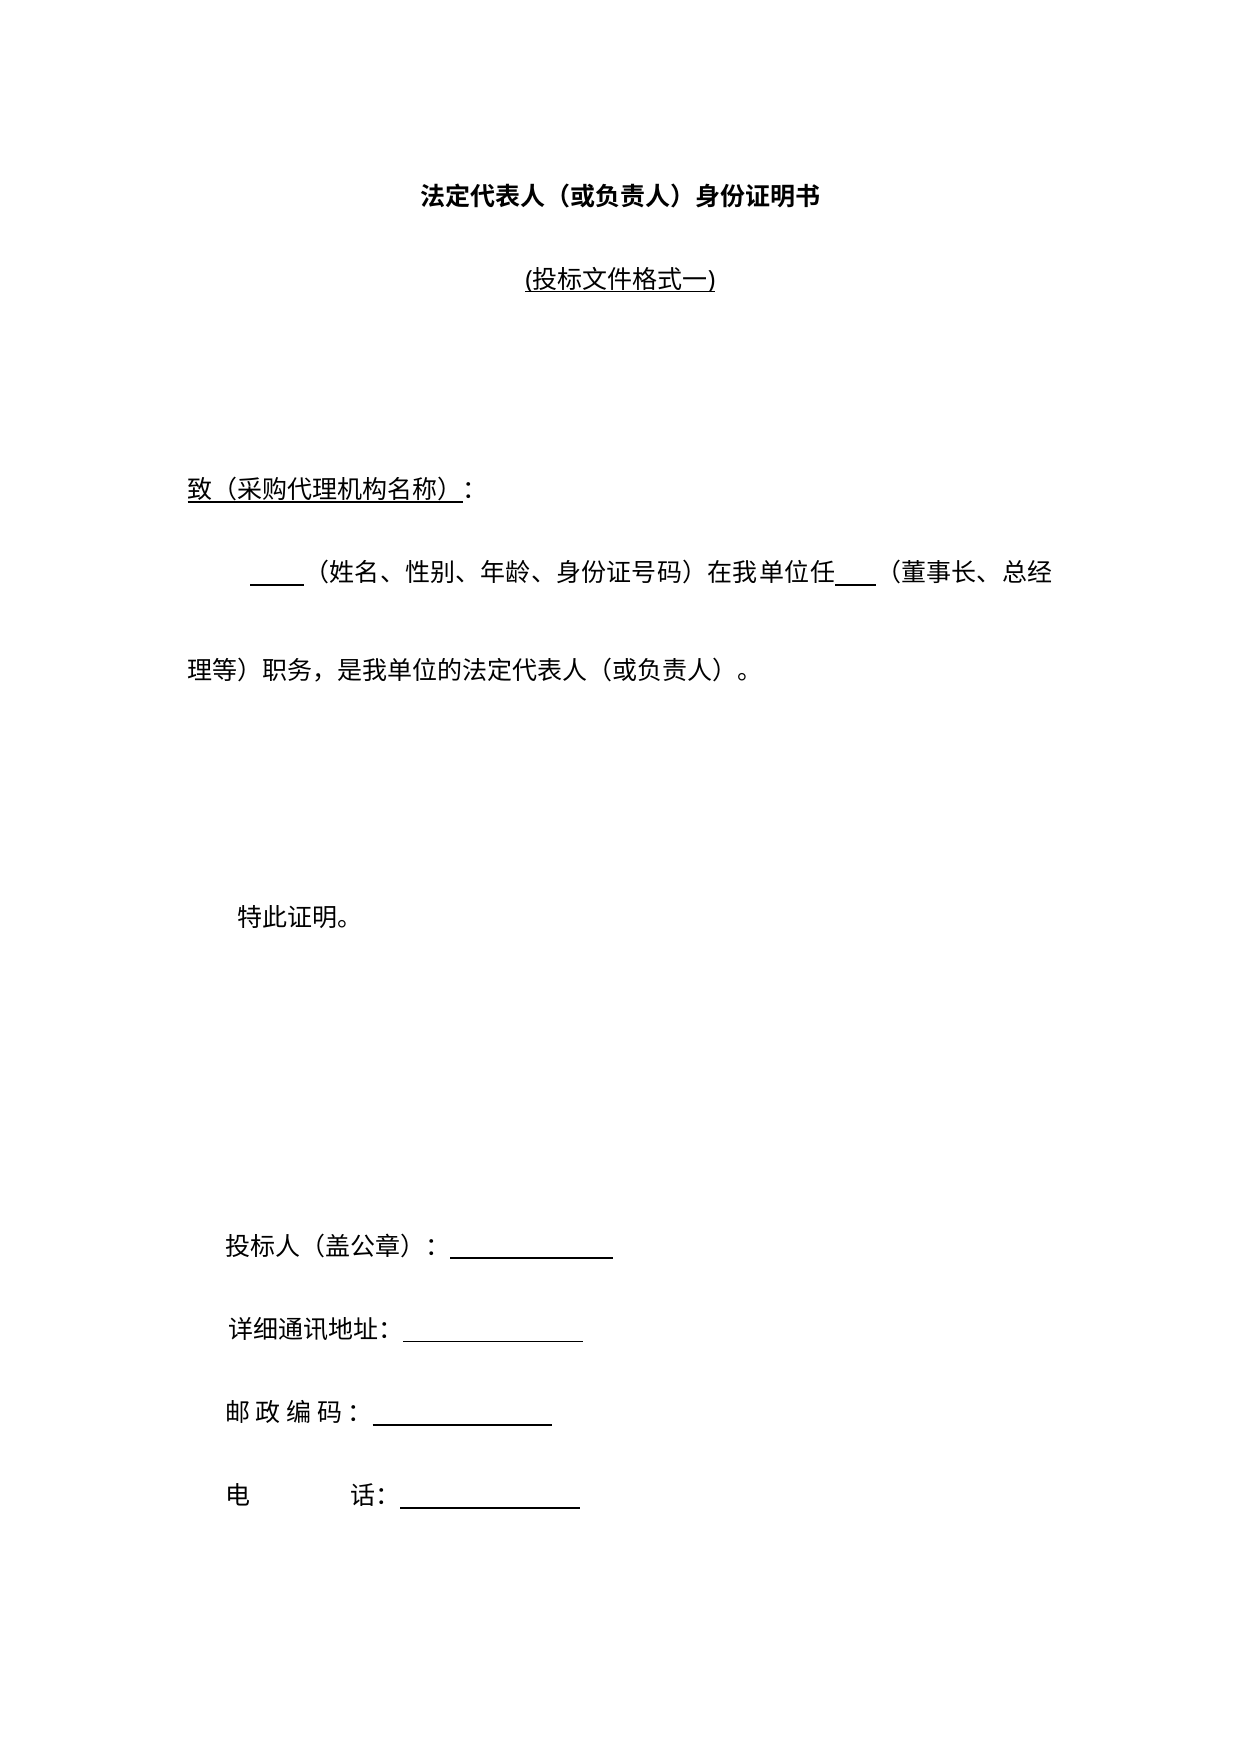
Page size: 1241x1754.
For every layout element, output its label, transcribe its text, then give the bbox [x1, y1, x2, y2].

text 详细通讯地址： [216, 1295, 1053, 1360]
subtitle 法定代表人（或负责人）身份证明书 [187, 162, 1053, 227]
text 电 话： [187, 1461, 1053, 1526]
text (投标文件格式一) [187, 245, 1053, 310]
text 投标人（盖公章）： [131, 1212, 1053, 1277]
text （姓名、性别、年龄、身份证号码）在我单位任 （董事长、总经理等）职务，是我单位的法定代表人（或负责人）。 [187, 538, 1053, 701]
text 特此证明。 [187, 883, 1053, 948]
text 致（采购代理机构名称）： [187, 455, 1053, 520]
text 邮 政 编 码 ： [187, 1378, 1053, 1443]
